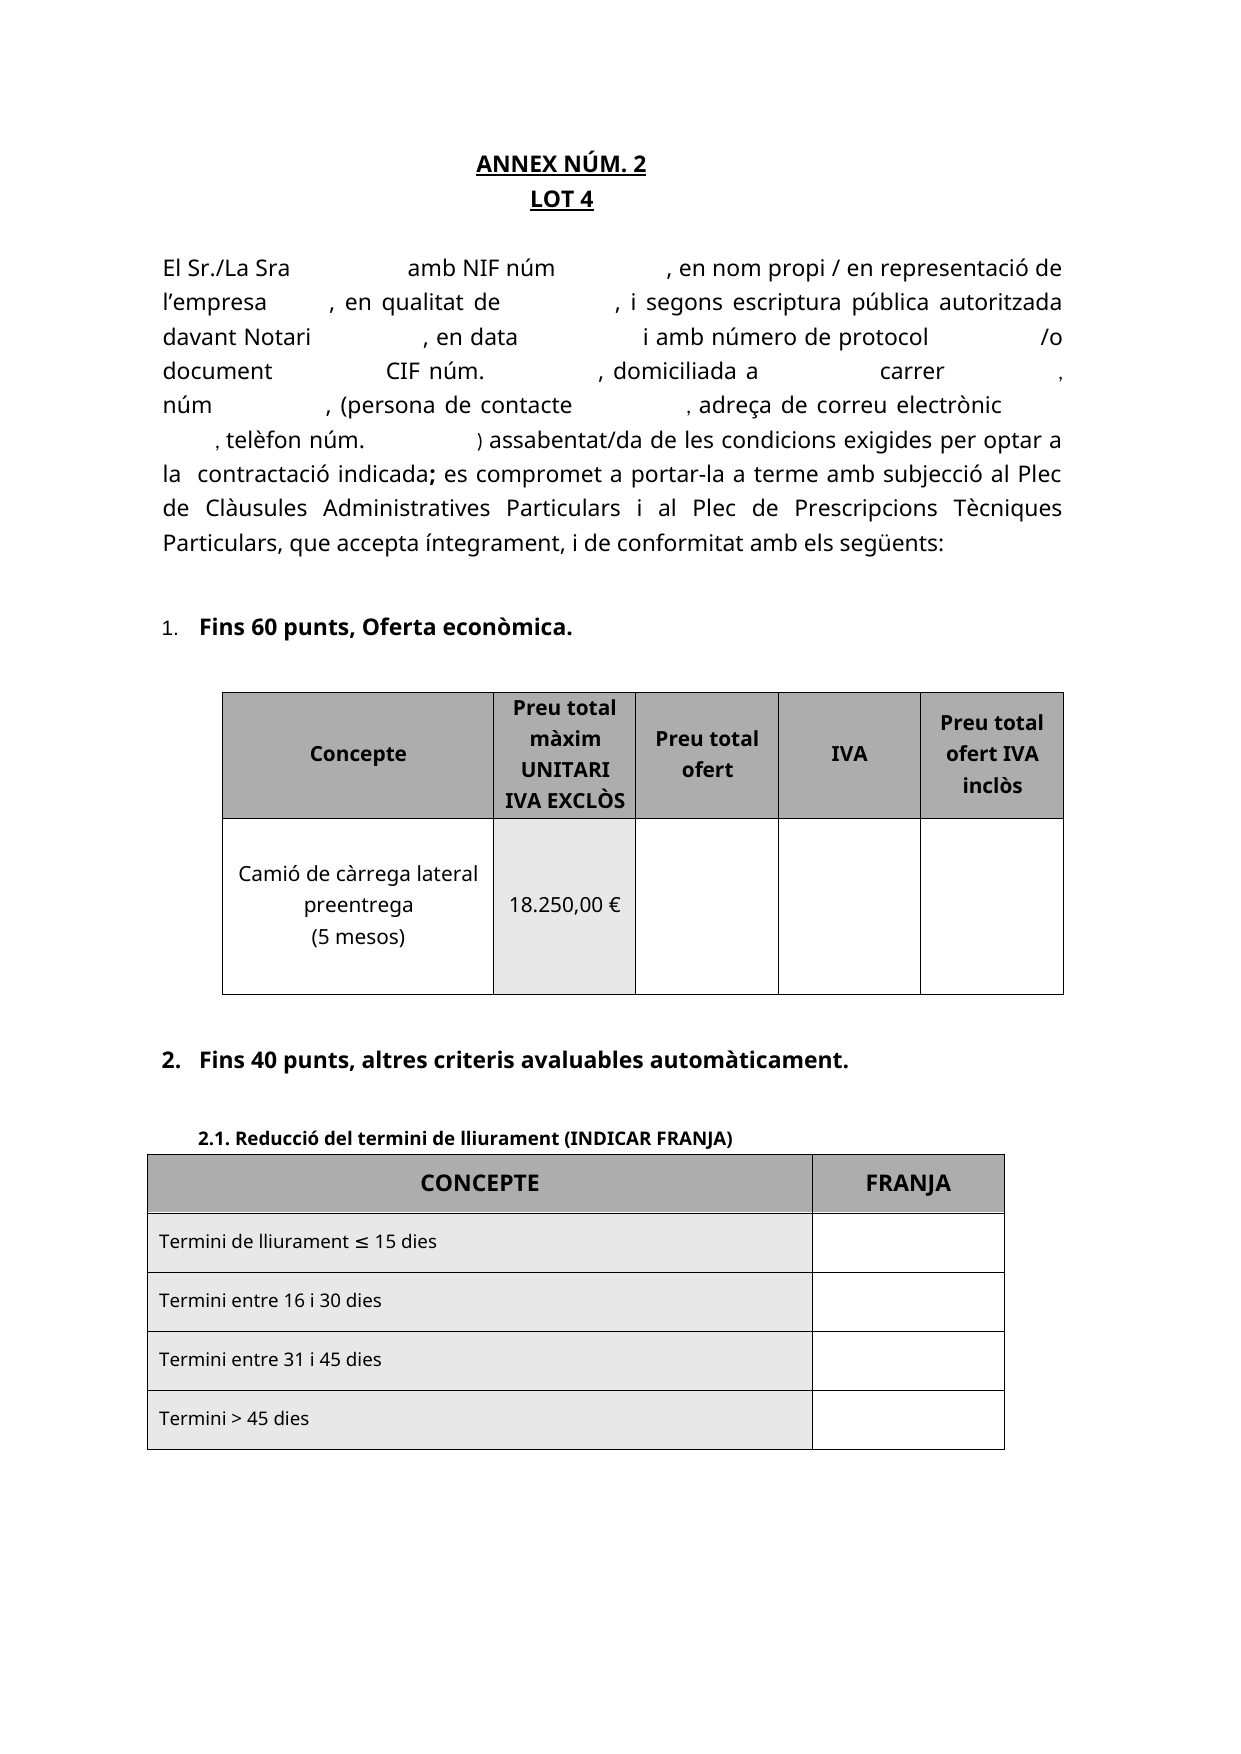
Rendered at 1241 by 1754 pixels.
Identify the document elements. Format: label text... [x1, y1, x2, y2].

table_cell 18.250,00 € [494, 819, 635, 994]
list Fins 40 punts, altres criteris avaluables automàticament. [161, 1044, 1063, 1076]
table_cell Termini > 45 dies [148, 1391, 812, 1449]
table_cell Termini entre 31 i 45 dies [148, 1332, 812, 1390]
table_cell [636, 819, 778, 994]
text LOT 4 [59, 182, 1063, 214]
text El Sr./La Sra amb NIF núm , en nom propi / en representació de l’empresa , en qualitat de , i segons escriptura pública autoritzada davant Notari , en data i amb número de protocol /o document CIF núm. , domiciliada a carrer , núm , (persona de contacte , adreça de correu electrònic , telèfon núm. ) assabentat/da de les condicions exigides per optar a la contractació indicada; es compromet a portar-la a terme amb subjecció al Plec de Clàusules Administratives Particulars i al Plec de Prescripcions Tècniques Particulars, que accepta íntegrament, i de conformitat amb els següents: [161, 217, 1063, 558]
table_header IVA [779, 693, 920, 818]
table_header Preu total ofert [636, 693, 778, 818]
table_cell Termini entre 16 i 30 dies [148, 1273, 812, 1331]
table_cell [813, 1391, 1004, 1449]
table_header Preu total màxim UNITARI IVA EXCLÒS [494, 693, 635, 818]
table_cell [813, 1214, 1004, 1272]
list 2.1. Reducció del termini de lliurament (INDICAR FRANJA) [198, 1125, 1063, 1151]
table_header Preu total ofert IVA inclòs [921, 693, 1063, 818]
list Fins 60 punts, Oferta econòmica. [161, 611, 1063, 642]
table_cell [921, 819, 1063, 994]
table_cell Termini de lliurament ≤ 15 dies [148, 1214, 812, 1272]
table_header FRANJA [813, 1155, 1004, 1212]
table_cell [813, 1273, 1004, 1331]
table_cell Camió de càrrega lateral preentrega (5 mesos) [223, 819, 493, 994]
table_cell [779, 819, 920, 994]
table_cell [813, 1332, 1004, 1390]
text ANNEX NÚM. 2 [59, 148, 1063, 179]
table_header Concepte [223, 693, 493, 818]
table_header CONCEPTE [148, 1155, 812, 1212]
